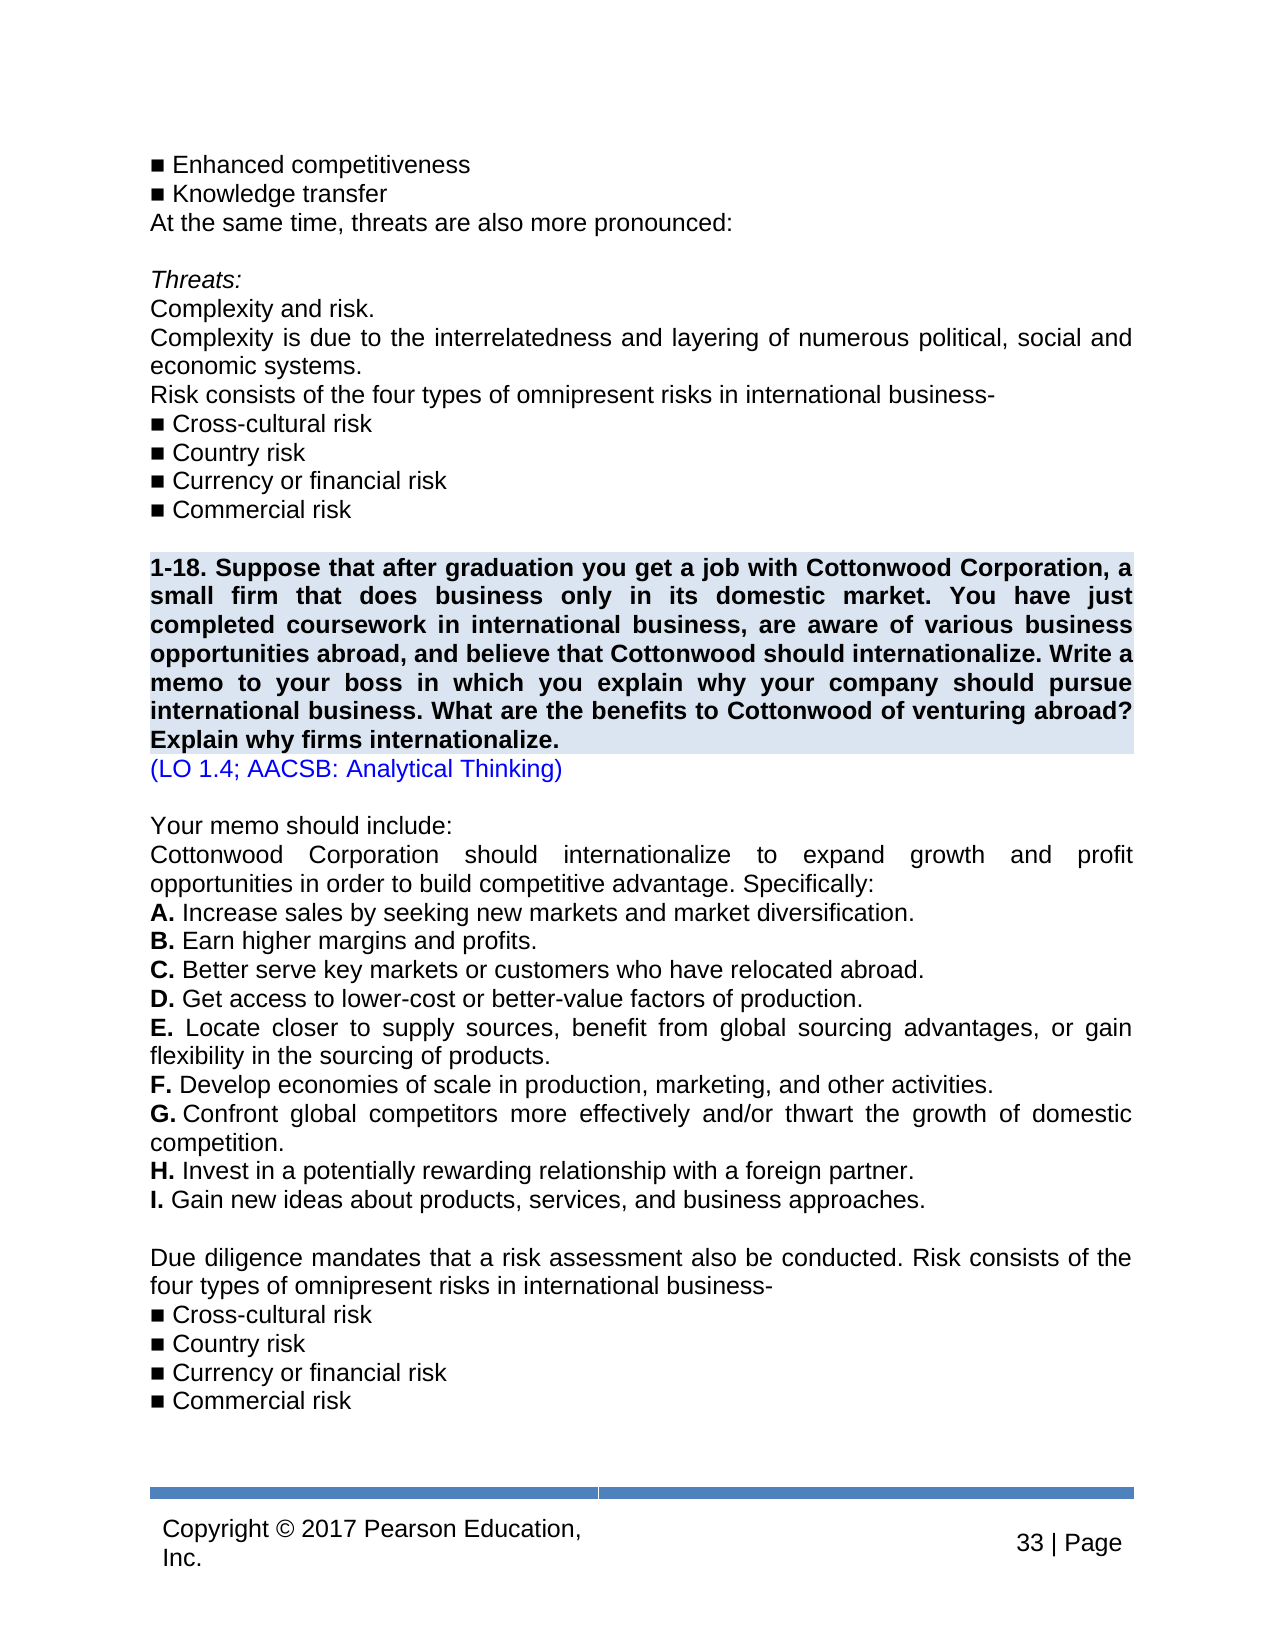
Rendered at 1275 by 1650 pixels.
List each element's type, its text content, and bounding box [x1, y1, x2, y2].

text Due diligence mandates that a risk assessment also be conducted. Risk consists of the four types of omnipresent risks in international business- [150, 1242, 1134, 1300]
text ■ Currency or financial risk [150, 1357, 1134, 1386]
text A. Increase sales by seeking new markets and market diversification. [150, 897, 1134, 926]
text ■ Currency or financial risk [150, 466, 1134, 495]
text Complexity is due to the interrelatedness and layering of numerous political, social and economic systems. [150, 322, 1134, 380]
text ■ Commercial risk [150, 495, 1134, 524]
text Cottonwood Corporation should internationalize to expand growth and profit opportunities in order to build competitive advantage. Specifically: [150, 840, 1134, 897]
text Complexity and risk. [150, 294, 1134, 322]
text ■ Country risk [150, 437, 1134, 466]
text (LO 1.4; AACSB: Analytical Thinking) [150, 754, 1134, 782]
text G. Confront global competitors more effectively and/or thwart the growth of domestic competition. [150, 1099, 1134, 1156]
text C. Better serve key markets or customers who have relocated abroad. [150, 955, 1134, 984]
text I. Gain new ideas about products, services, and business approaches. [150, 1185, 1134, 1214]
text E. Locate closer to supply sources, benefit from global sourcing advantages, or gain flexibility in the sourcing of products. [150, 1012, 1134, 1070]
text B. Earn higher margins and profits. [150, 926, 1134, 955]
text D. Get access to lower-cost or better-value factors of production. [150, 984, 1134, 1012]
text 1-18. Suppose that after graduation you get a job with Cottonwood Corporation, a small firm that does business only in its domestic market. You have just completed coursework in international business, are aware of various business opportunities abroad, and believe that Cottonwood should internationalize. Write a memo to your boss in which you explain why your company should pursue international business. What are the benefits to Cottonwood of venturing abroad? Explain why firms internationalize. [150, 552, 1134, 754]
text ■ Cross-cultural risk [150, 409, 1134, 437]
text At the same time, threats are also more pronounced: [150, 207, 1134, 236]
text Threats: [150, 265, 1134, 294]
text ■ Enhanced competitiveness [150, 150, 1134, 179]
text Risk consists of the four types of omnipresent risks in international business- [150, 380, 1134, 409]
text F. Develop economies of scale in production, marketing, and other activities. [150, 1070, 1134, 1099]
text H. Invest in a potentially rewarding relationship with a foreign partner. [150, 1156, 1134, 1185]
text Your memo should include: [150, 811, 1134, 840]
text ■ Country risk [150, 1329, 1134, 1357]
text ■ Knowledge transfer [150, 179, 1134, 207]
text ■ Commercial risk [150, 1386, 1134, 1415]
text ■ Cross-cultural risk [150, 1300, 1134, 1329]
